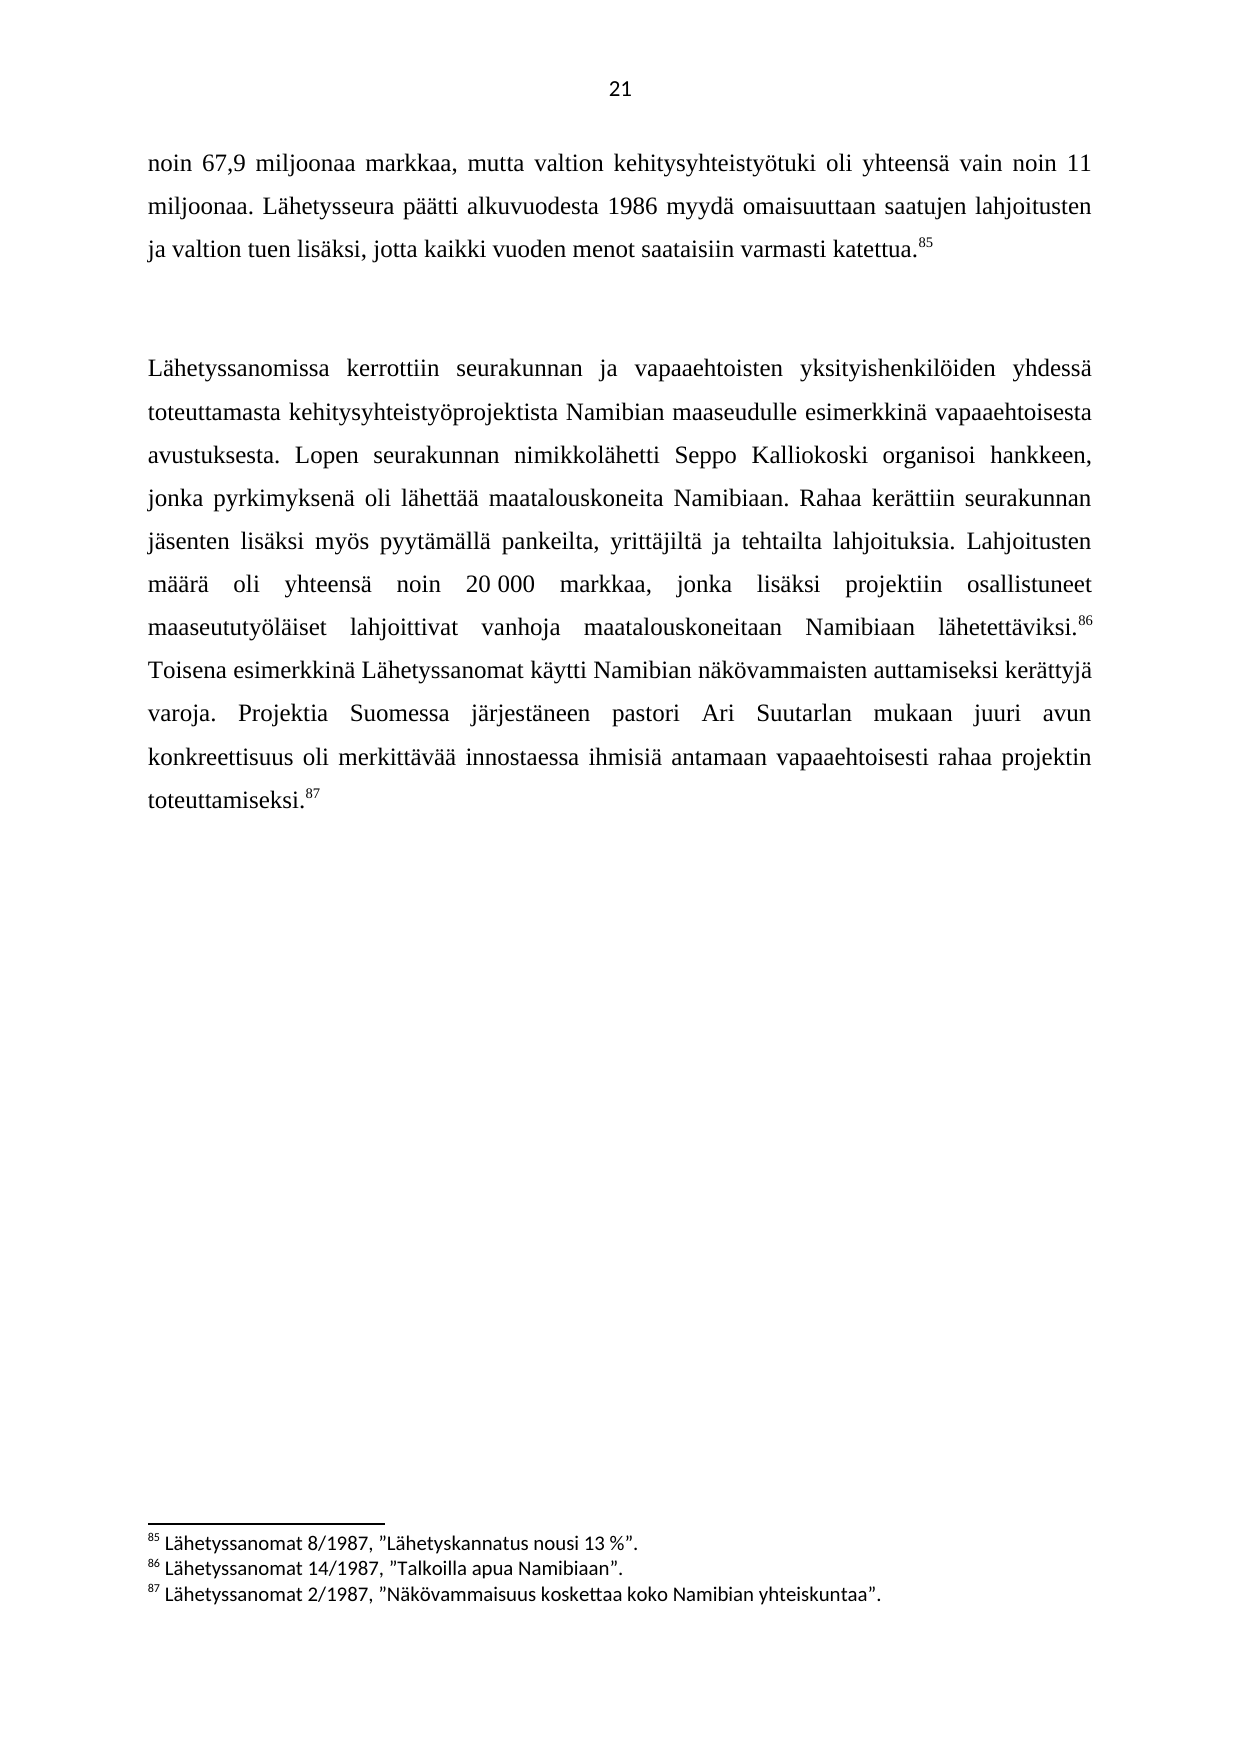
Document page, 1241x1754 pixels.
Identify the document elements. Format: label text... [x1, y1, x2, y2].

text Lähetyssanomissa kerrottiin seurakunnan ja vapaaehtoisten yksityishenkilöiden yhdessä toteuttamasta kehitysyhteistyöprojektista Namibian maaseudulle esimerkkinä vapaaehtoisesta avustuksesta. Lopen seurakunnan nimikkolähetti Seppo Kalliokoski organisoi hankkeen, jonka pyrkimyksenä oli lähettää maatalouskoneita Namibiaan. Rahaa kerättiin seurakunnan jäsenten lisäksi myös pyytämällä pankeilta, yrittäjiltä ja tehtailta lahjoituksia. Lahjoitusten määrä oli yhteensä noin 20 000 markkaa, jonka lisäksi projektiin osallistuneet maaseututyöläiset lahjoittivat vanhoja maatalouskoneitaan Namibiaan lähetettäviksi. Toisena esimerkkinä Lähetyssanomat käytti Namibian näkövammaisten auttamiseksi kerättyjä varoja. Projektia Suomessa järjestäneen pastori Ari Suutarlan mukaan juuri avun konkreettisuus oli merkittävää innostaessa ihmisiä antamaan vapaaehtoisesti rahaa projektin toteuttamiseksi. [148, 353, 1092, 813]
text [148, 148, 1092, 263]
